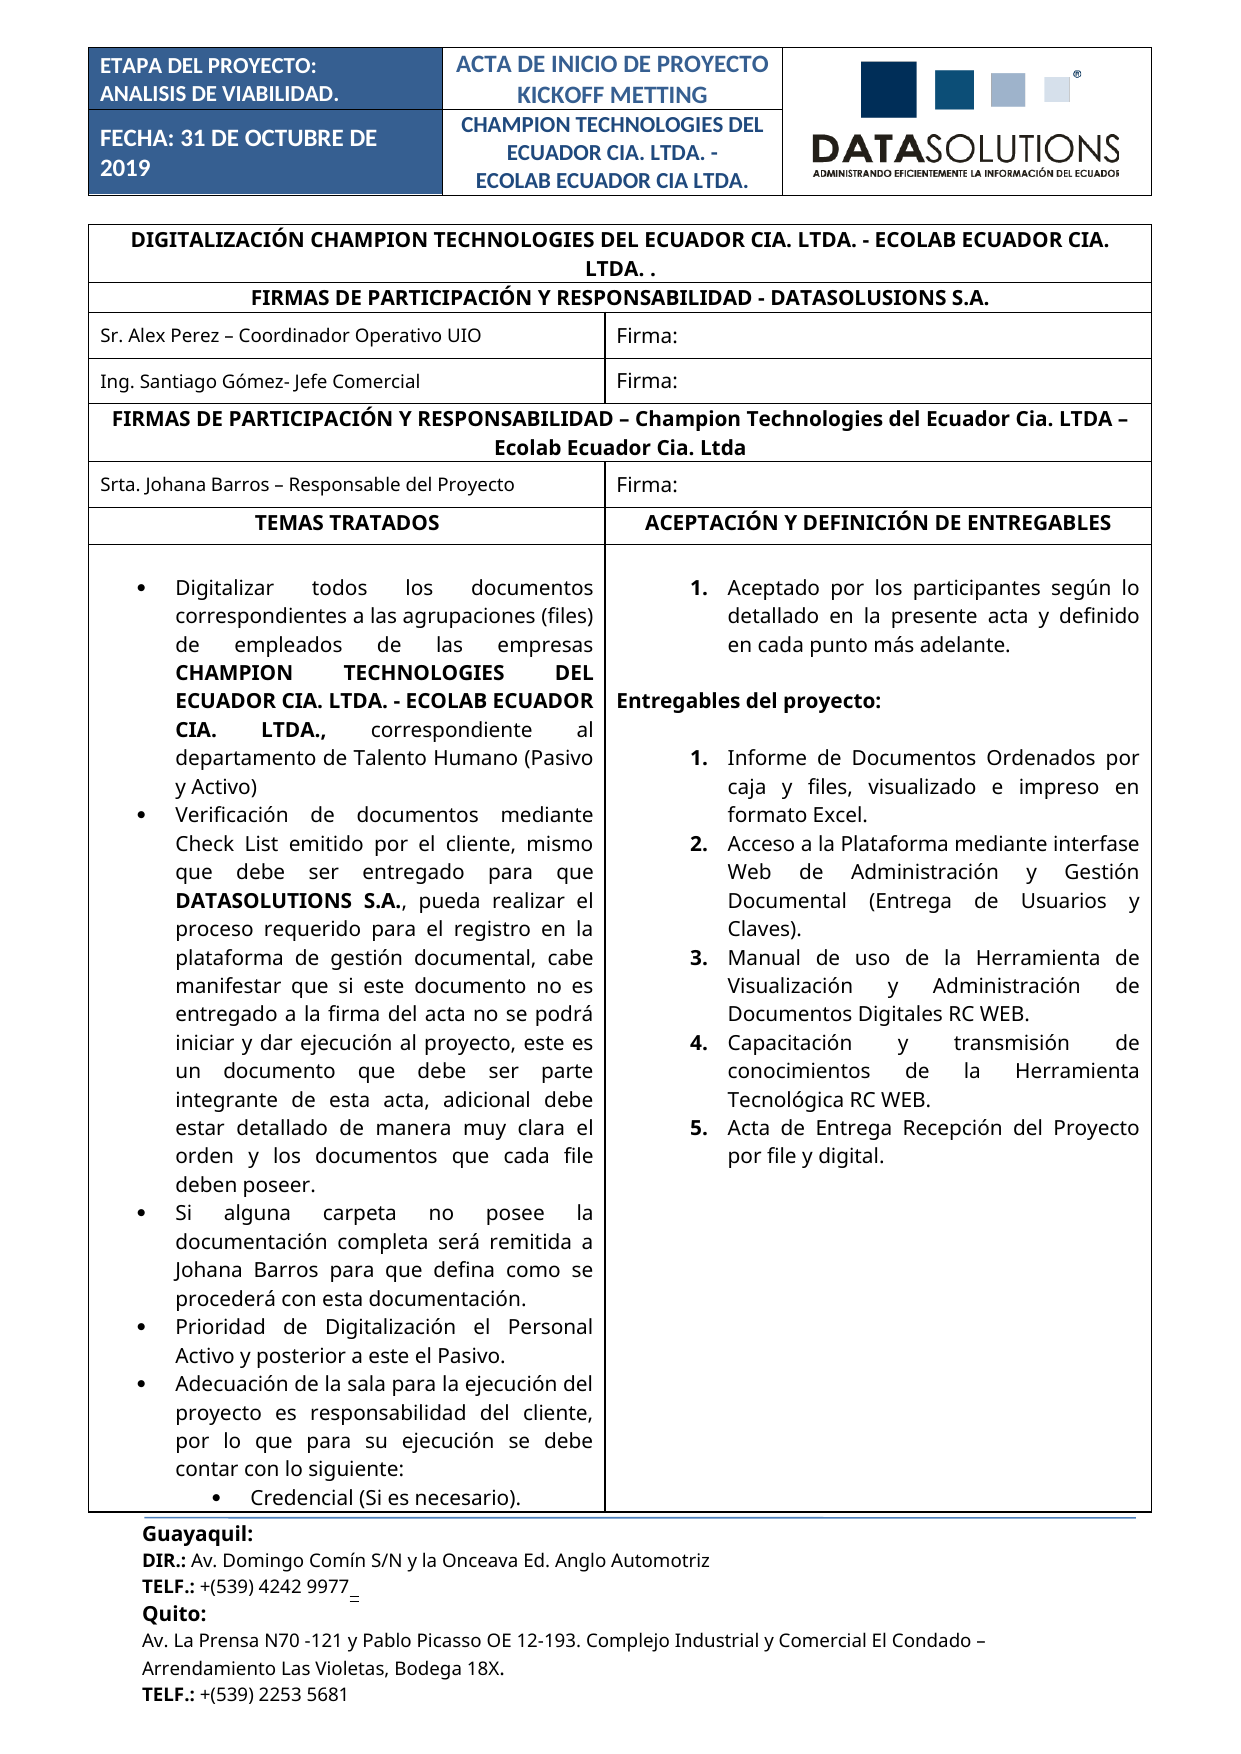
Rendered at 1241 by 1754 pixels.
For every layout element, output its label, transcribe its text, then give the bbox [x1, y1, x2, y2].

table_cell Srta. Johana Barros – Responsable del Proyecto [89, 462, 604, 507]
table_cell Firma: [606, 313, 1151, 357]
table_cell Firma: [606, 359, 1151, 403]
table_cell ACEPTACIÓN Y DEFINICIÓN DE ENTREGABLES [606, 508, 1151, 543]
table_cell FIRMAS DE PARTICIPACIÓN Y RESPONSABILIDAD – Champion Technologies del Ecuador Cia. LTDA – Ecolab Ecuador Cia. Ltda [89, 404, 1151, 461]
table_cell FIRMAS DE PARTICIPACIÓN Y RESPONSABILIDAD - DATASOLUSIONS S.A. [89, 283, 1151, 312]
table_cell TEMAS TRATADOS [89, 508, 604, 543]
picture [810, 56, 1119, 179]
table_cell Sr. Alex Perez – Coordinador Operativo UIO [89, 313, 604, 357]
table_cell Ing. Santiago Gómez- Jefe Comercial [89, 359, 604, 403]
table_cell Firma: [606, 462, 1151, 507]
